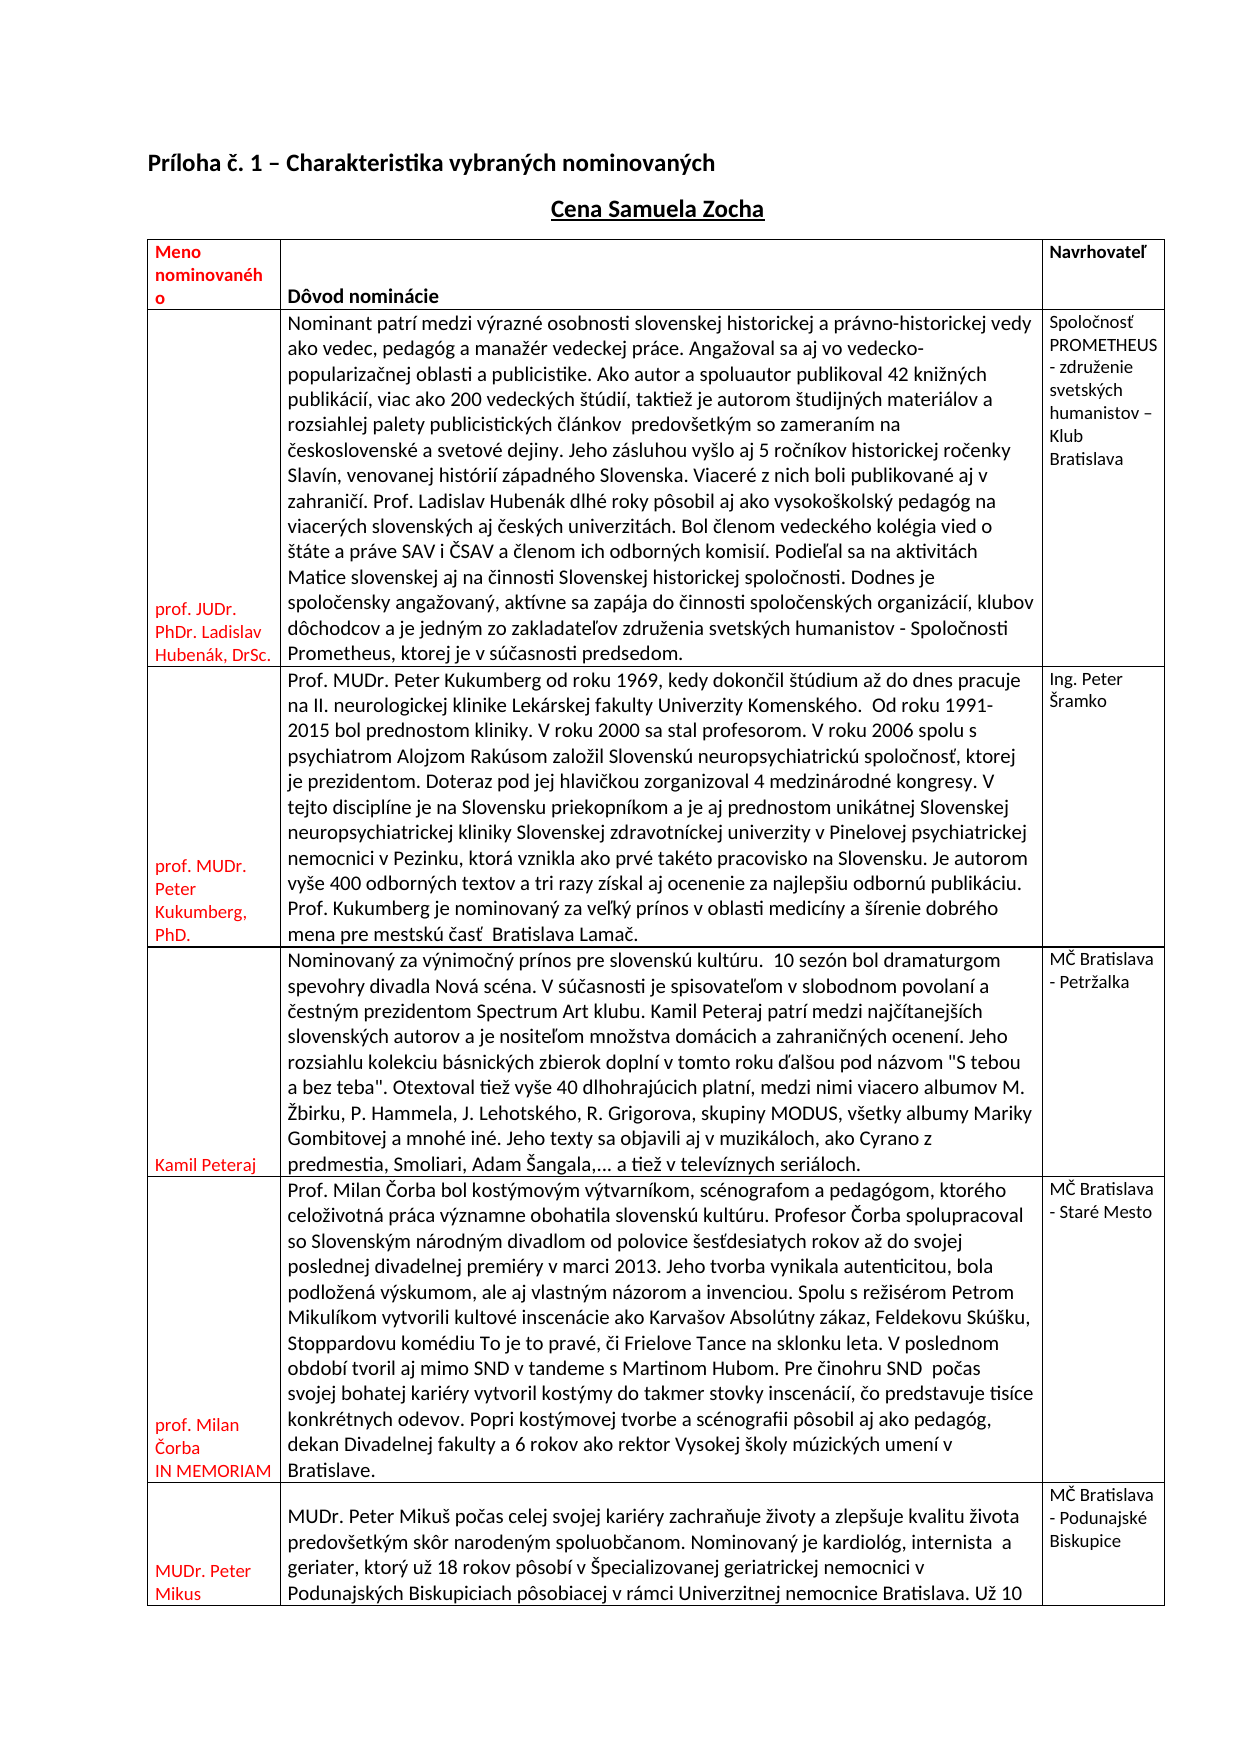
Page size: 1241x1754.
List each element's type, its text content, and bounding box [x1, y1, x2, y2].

table_cell prof. JUDr. PhDr. Ladislav Hubenák, DrSc. [148, 310, 280, 666]
list Príloha č. 1 – Charakteristika vybraných nominovaných [148, 148, 1093, 178]
table_cell Prof. MUDr. Peter Kukumberg od roku 1969, kedy dokončil štúdium až do dnes pracuje na II. neurologickej klinike Lekárskej fakulty Univerzity Komenského. Od roku 1991-2015 bol prednostom kliniky. V roku 2000 sa stal profesorom. V roku 2006 spolu s psychiatrom Alojzom Rakúsom založil Slovenskú neuropsychiatrickú spoločnosť, ktorej je prezidentom. Doteraz pod jej hlavičkou zorganizoval 4 medzinárodné kongresy. V tejto disciplíne je na Slovensku priekopníkom a je aj prednostom unikátnej Slovenskej neuropsychiatrickej kliniky Slovenskej zdravotníckej univerzity v Pinelovej psychiatrickej nemocnici v Pezinku, ktorá vznikla ako prvé takéto pracovisko na Slovensku. Je autorom vyše 400 odborných textov a tri razy získal aj ocenenie za najlepšiu odbornú publikáciu. Prof. Kukumberg je nominovaný za veľký prínos v oblasti medicíny a šírenie dobrého mena pre mestskú časť Bratislava Lamač. [281, 667, 1042, 946]
table_cell Spoločnosť PROMETHEUS - združenie svetských humanistov –Klub Bratislava [1043, 310, 1164, 666]
table_header Meno nominovaného [148, 240, 280, 309]
table_cell prof. Milan Čorba IN MEMORIAM [148, 1177, 280, 1482]
table_cell Kamil Peteraj [148, 948, 280, 1176]
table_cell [281, 1483, 1042, 1605]
table_cell prof. MUDr. Peter Kukumberg, PhD. [148, 667, 280, 946]
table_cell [1043, 1483, 1164, 1605]
table_cell Prof. Milan Čorba bol kostýmovým výtvarníkom, scénografom a pedagógom, ktorého celoživotná práca významne obohatila slovenskú kultúru. Profesor Čorba spolupracoval so Slovenským národným divadlom od polovice šesťdesiatych rokov až do svojej poslednej divadelnej premiéry v marci 2013. Jeho tvorba vynikala autenticitou, bola podložená výskumom, ale aj vlastným názorom a invenciou. Spolu s režisérom Petrom Mikulíkom vytvorili kultové inscenácie ako Karvašov Absolútny zákaz, Feldekovu Skúšku, Stoppardovu komédiu To je to pravé, či Frielove Tance na sklonku leta. V poslednom období tvoril aj mimo SND v tandeme s Martinom Hubom. Pre činohru SND počas svojej bohatej kariéry vytvoril kostýmy do takmer stovky inscenácií, čo predstavuje tisíce konkrétnych odevov. Popri kostýmovej tvorbe a scénografii pôsobil aj ako pedagóg, dekan Divadelnej fakulty a 6 rokov ako rektor Vysokej školy múzických umení v Bratislave. [281, 1177, 1042, 1482]
table_header Navrhovateľ [1043, 240, 1164, 309]
table_cell MUDr. Peter Mikus [148, 1483, 280, 1605]
table_cell Nominovaný za výnimočný prínos pre slovenskú kultúru. 10 sezón bol dramaturgom spevohry divadla Nová scéna. V súčasnosti je spisovateľom v slobodnom povolaní a čestným prezidentom Spectrum Art klubu. Kamil Peteraj patrí medzi najčítanejších slovenských autorov a je nositeľom množstva domácich a zahraničných ocenení. Jeho rozsiahlu kolekciu básnických zbierok doplní v tomto roku ďalšou pod názvom "S tebou a bez teba". Otextoval tiež vyše 40 dlhohrajúcich platní, medzi nimi viacero albumov M. Žbirku, P. Hammela, J. Lehotského, R. Grigorova, skupiny MODUS, všetky albumy Mariky Gombitovej a mnohé iné. Jeho texty sa objavili aj v muzikáloch, ako Cyrano z predmestia, Smoliari, Adam Šangala,... a tiež v televíznych seriáloch. [281, 948, 1042, 1176]
list Cena Samuela Zocha [223, 193, 1093, 224]
table_cell MČ Bratislava - Staré Mesto [1043, 1177, 1164, 1482]
table_cell Ing. Peter Šramko [1043, 667, 1164, 946]
table_header Dôvod nominácie [281, 240, 1042, 309]
table_cell Nominant patrí medzi výrazné osobnosti slovenskej historickej a právno-historickej vedy ako vedec, pedagóg a manažér vedeckej práce. Angažoval sa aj vo vedecko-popularizačnej oblasti a publicistike. Ako autor a spoluautor publikoval 42 knižných publikácií, viac ako 200 vedeckých štúdií, taktiež je autorom študijných materiálov a rozsiahlej palety publicistických článkov predovšetkým so zameraním na československé a svetové dejiny. Jeho zásluhou vyšlo aj 5 ročníkov historickej ročenky Slavín, venovanej histórií západného Slovenska. Viaceré z nich boli publikované aj v zahraničí. Prof. Ladislav Hubenák dlhé roky pôsobil aj ako vysokoškolský pedagóg na viacerých slovenských aj českých univerzitách. Bol členom vedeckého kolégia vied o štáte a práve SAV i ČSAV a členom ich odborných komisií. Podieľal sa na aktivitách Matice slovenskej aj na činnosti Slovenskej historickej spoločnosti. Dodnes je spoločensky angažovaný, aktívne sa zapája do činnosti spoločenských organizácií, klubov dôchodcov a je jedným zo zakladateľov združenia svetských humanistov - Spoločnosti Prometheus, ktorej je v súčasnosti predsedom. [281, 310, 1042, 666]
table_cell MČ Bratislava - Petržalka [1043, 948, 1164, 1176]
